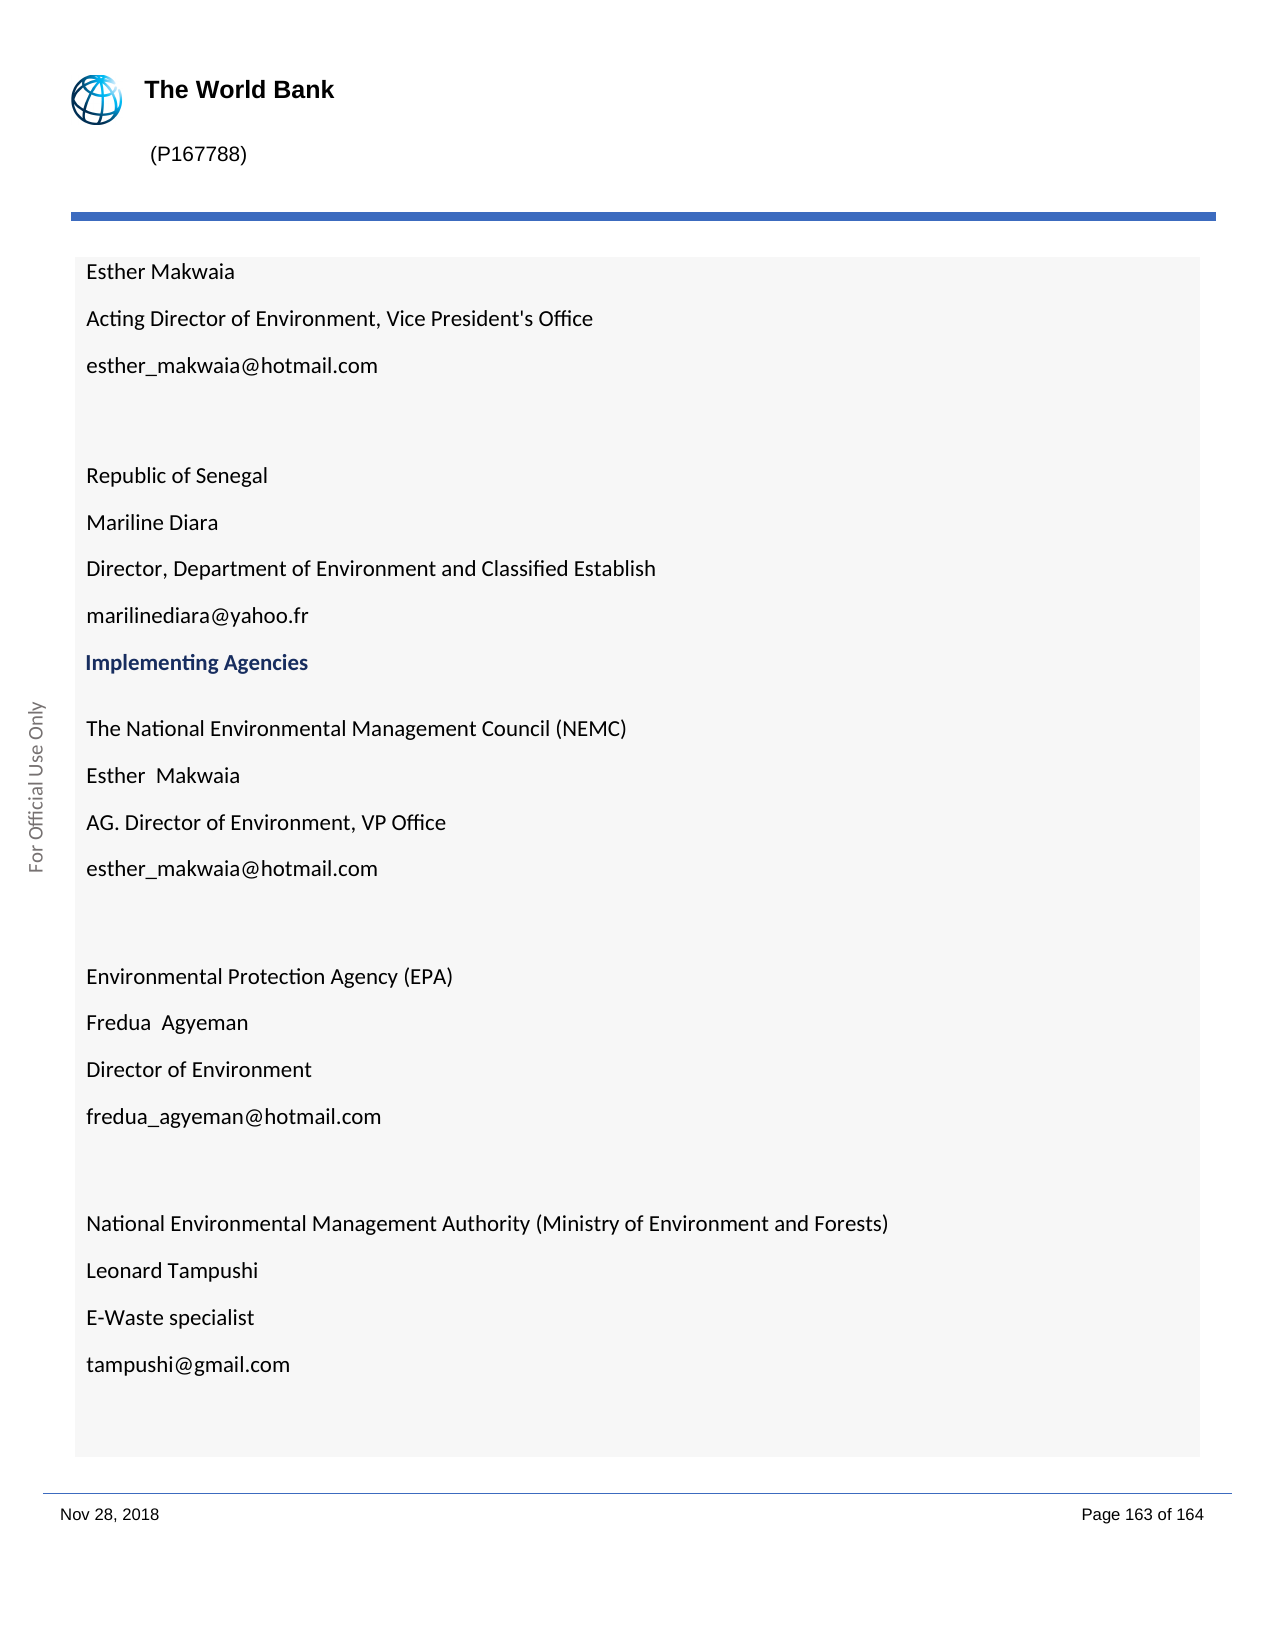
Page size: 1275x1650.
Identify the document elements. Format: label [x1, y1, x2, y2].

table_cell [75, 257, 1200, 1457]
picture [95, 86, 101, 94]
picture [103, 75, 123, 113]
picture [87, 83, 95, 90]
picture [71, 75, 123, 125]
